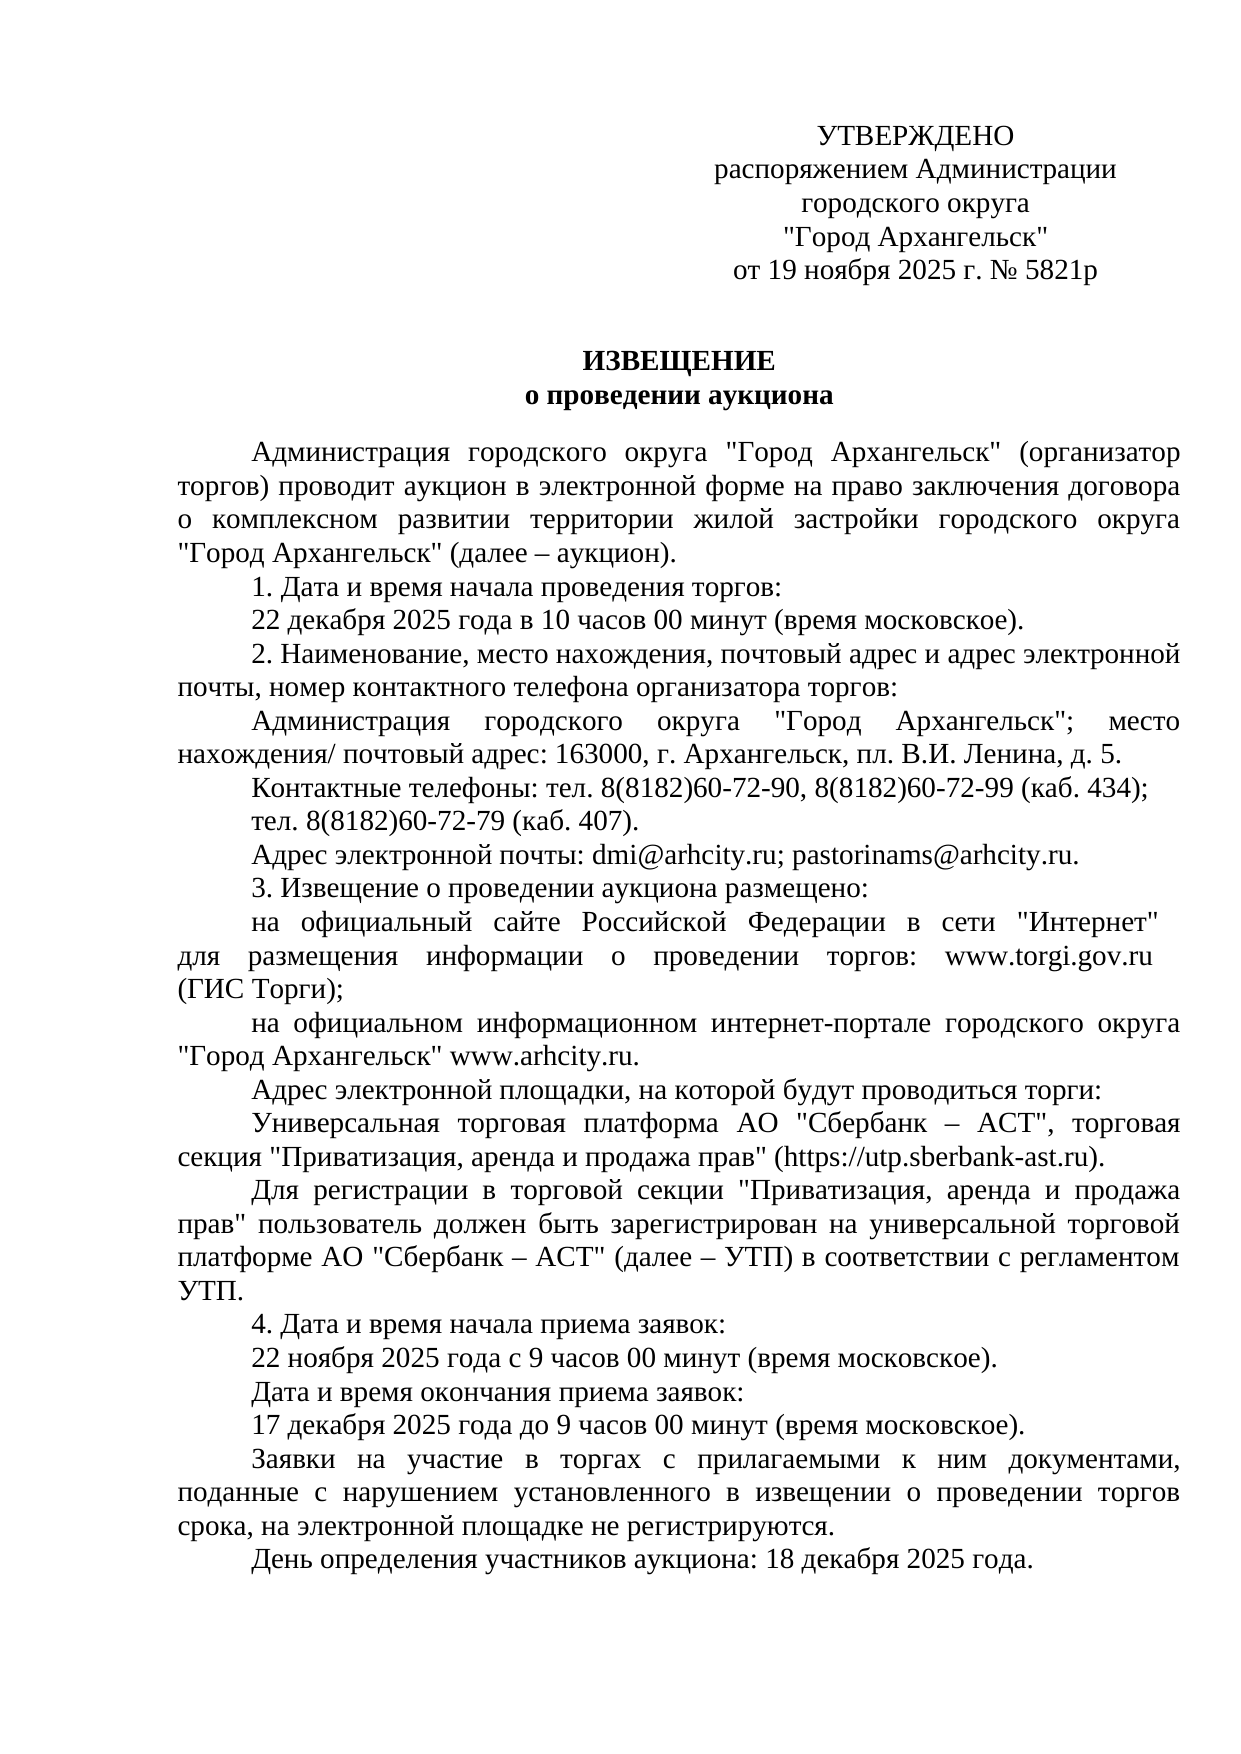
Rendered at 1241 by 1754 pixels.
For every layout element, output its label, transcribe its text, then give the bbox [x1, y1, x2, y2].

text на официальном информационном интернет-портале городского округа "Город Архангельск" www.arhcity.ru. [177, 1005, 1181, 1072]
text Адрес электронной площадки, на которой будут проводиться торги: [177, 1072, 1181, 1105]
text УТВЕРЖДЕНО [650, 118, 1181, 152]
text 17 декабря 2025 года до 9 часов 00 минут (время московское). [177, 1407, 1181, 1441]
text 22 декабря 2025 года в 10 часов 00 минут (время московское). [177, 602, 1181, 636]
text тел. 8(8182)60-72-79 (каб. 407). [177, 803, 1181, 837]
text от 19 ноября 2025 г. № 5821р [650, 252, 1181, 286]
text городского округа [650, 185, 1181, 219]
text Универсальная торговая платформа АО "Сбербанк – АСТ", торговая секция "Приватизация, аренда и продажа прав" (https://utp.sberbank-ast.ru). [177, 1105, 1181, 1172]
text Администрация городского округа "Город Архангельск"; место нахождения/ почтовый адрес: 163000, г. Архангельск, пл. В.И. Ленина, д. 5. [177, 703, 1181, 770]
text Адрес электронной почты: dmi@arhcity.ru; pastorinams@arhcity.ru. [177, 837, 1181, 871]
text Администрация городского округа "Город Архангельск" (организатор торгов) проводит аукцион в электронной форме на право заключения договора о комплексном развитии территории жилой застройки городского округа "Город Архангельск" (далее – аукцион). [177, 434, 1181, 569]
text Дата и время окончания приема заявок: [177, 1374, 1181, 1407]
subtitle ИЗВЕЩЕНИЕ [177, 343, 1181, 377]
text на официальный сайте Российской Федерации в сети "Интернет" для размещения информации о проведении торгов: www.torgi.gov.ru (ГИС Торги); [177, 904, 1181, 1005]
text 3. Извещение о проведении аукциона размещено: [177, 871, 1181, 904]
subtitle о проведении аукциона [177, 377, 1181, 411]
text Заявки на участие в торгах с прилагаемыми к ним документами, поданные с нарушением установленного в извещении о проведении торгов срока, на электронной площадке не регистрируются. [177, 1441, 1181, 1541]
list Дата и время начала проведения торгов: [177, 569, 1181, 602]
text 4. Дата и время начала приема заявок: [177, 1307, 1181, 1340]
text 22 ноября 2025 года с 9 часов 00 минут (время московское). [177, 1340, 1181, 1374]
text 2. Наименование, место нахождения, почтовый адрес и адрес электронной почты, номер контактного телефона организатора торгов: [177, 636, 1181, 703]
text Контактные телефоны: тел. 8(8182)60-72-90, 8(8182)60-72-99 (каб. 434); [177, 770, 1181, 803]
text распоряжением Администрации [650, 152, 1181, 185]
text Для регистрации в торговой секции "Приватизация, аренда и продажа прав" пользователь должен быть зарегистрирован на универсальной торговой платформе АО "Сбербанк – АСТ" (далее – УТП) в соответствии с регламентом УТП. [177, 1172, 1181, 1307]
text "Город Архангельск" [650, 219, 1181, 252]
text День определения участников аукциона: 18 декабря 2025 года. [177, 1541, 1181, 1575]
